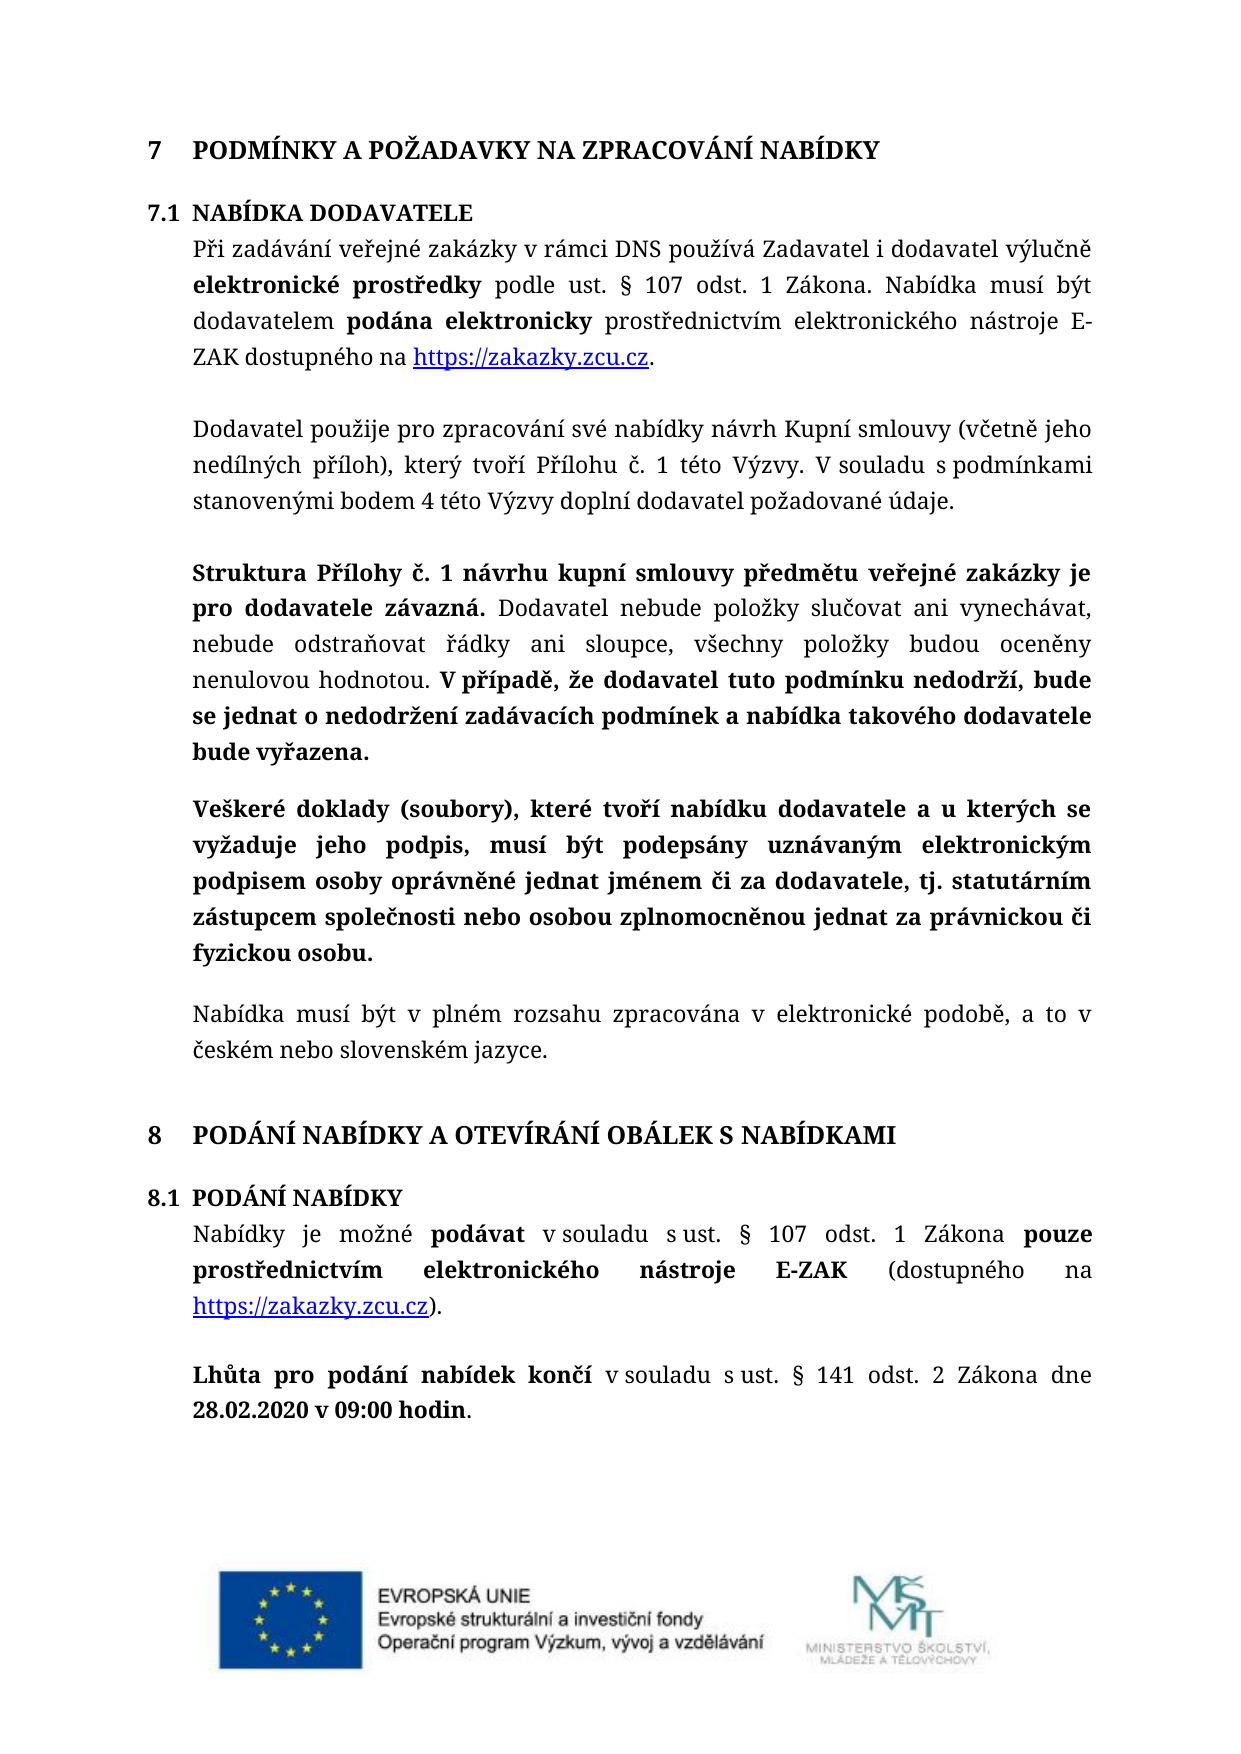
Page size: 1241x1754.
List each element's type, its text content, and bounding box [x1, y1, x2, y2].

text Nabídky je možné podávat v souladu s ust. § 107 odst. 1 Zákona pouze prostřednictvím elektronického nástroje E-ZAK (dostupného na https://zakazky.zcu.cz). [193, 1218, 1093, 1321]
subtitle NABÍDKA DODAVATELE [147, 197, 1093, 228]
picture [147, 1523, 1068, 1705]
text Struktura Přílohy č. 1 návrhu kupní smlouvy předmětu veřejné zakázky je pro dodavatele závazná. Dodavatel nebude položky slučovat ani vynechávat, nebude odstraňovat řádky ani sloupce, všechny položky budou oceněny nenulovou hodnotou. V případě, že dodavatel tuto podmínku nedodrží, bude se jednat o nedodržení zadávacích podmínek a nabídka takového dodavatele bude vyřazena. [192, 556, 1093, 767]
subtitle PODMÍNKY A POŽADAVKY NA ZPRACOVÁNÍ NABÍDKY [148, 133, 1093, 167]
text Nabídka musí být v plném rozsahu zpracována v elektronické podobě, a to v českém nebo slovenském jazyce. [192, 998, 1093, 1065]
text Dodavatel použije pro zpracování své nabídky návrh Kupní smlouvy (včetně jeho nedílných příloh), který tvoří Přílohu č. 1 této Výzvy. V souladu s podmínkami stanovenými bodem 4 této Výzvy doplní dodavatel požadované údaje. [193, 413, 1093, 516]
text Veškeré doklady (soubory), které tvoří nabídku dodavatele a u kterých se vyžaduje jeho podpis, musí být podepsány uznávaným elektronickým podpisem osoby oprávněné jednat jménem či za dodavatele, tj. statutárním zástupcem společnosti nebo osobou zplnomocněnou jednat za právnickou či fyzickou osobu. [193, 793, 1093, 968]
text Lhůta pro podání nabídek končí v souladu s ust. § 141 odst. 2 Zákona dne 28.02.2020 v 09:00 hodin. [193, 1358, 1093, 1426]
subtitle PODÁNÍ NABÍDKY [147, 1182, 1093, 1213]
subtitle PODÁNÍ NABÍDKY A OTEVÍRÁNÍ OBÁLEK S NABÍDKAMI [148, 1118, 1093, 1152]
text Při zadávání veřejné zakázky v rámci DNS používá Zadavatel i dodavatel výlučně elektronické prostředky podle ust. § 107 odst. 1 Zákona. Nabídka musí být dodavatelem podána elektronicky prostřednictvím elektronického nástroje E-ZAK dostupného na https://zakazky.zcu.cz. [193, 233, 1093, 372]
